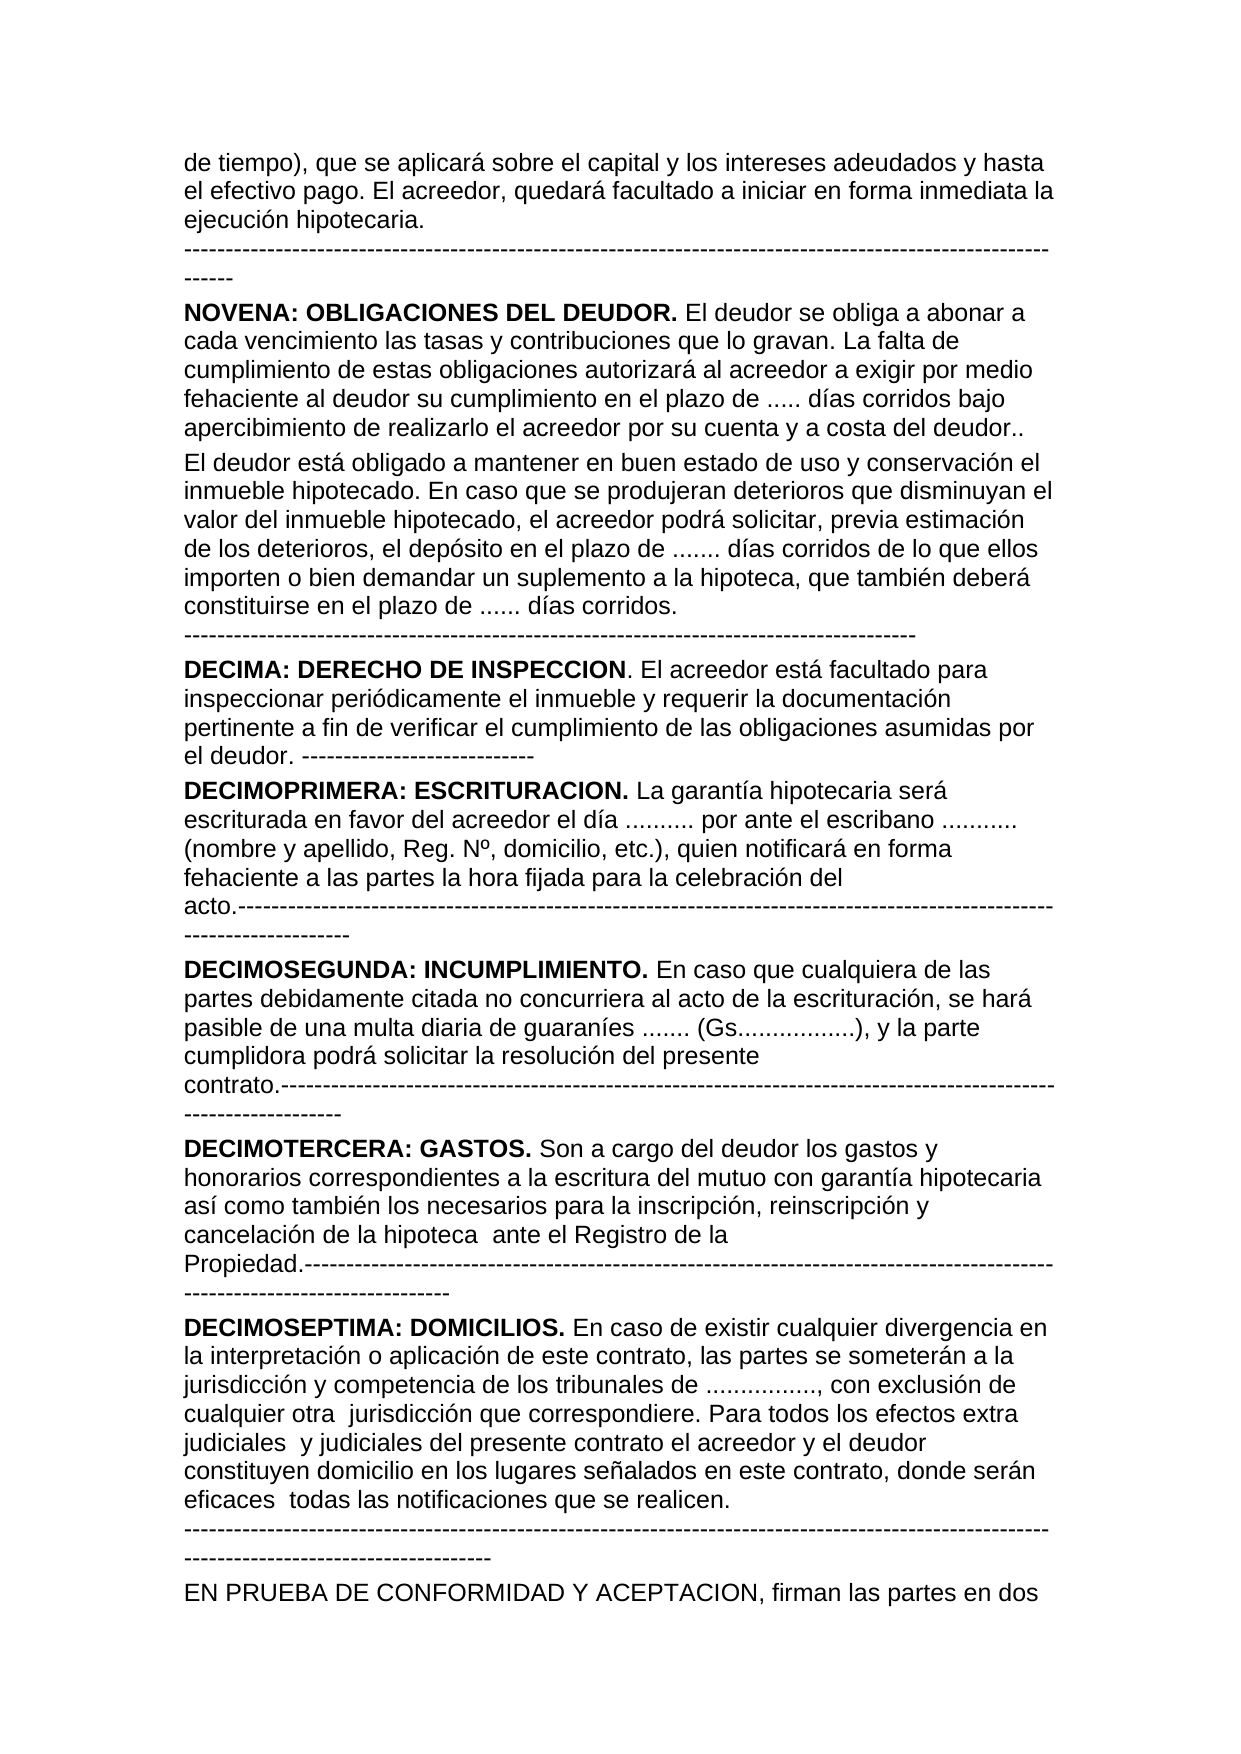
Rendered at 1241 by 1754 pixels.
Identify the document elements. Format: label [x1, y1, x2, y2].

table_cell [177, 148, 1063, 1606]
